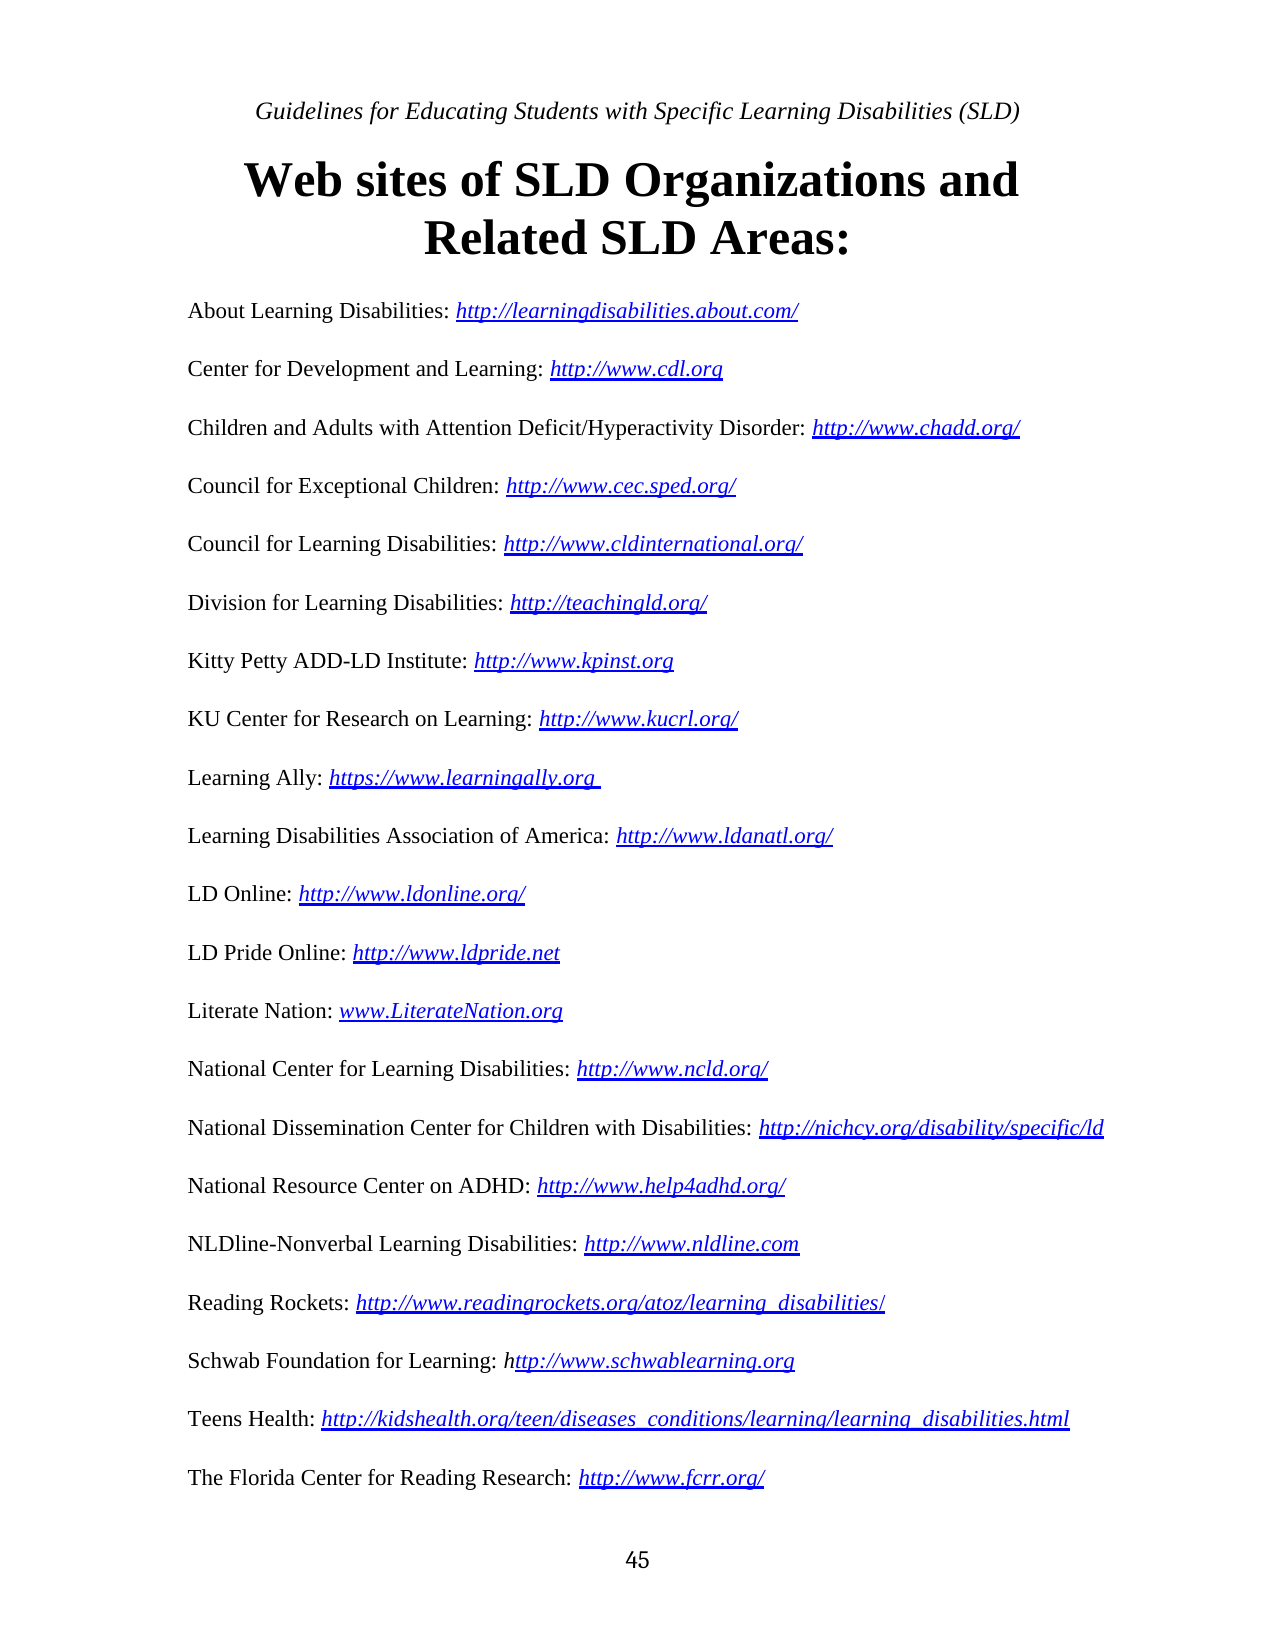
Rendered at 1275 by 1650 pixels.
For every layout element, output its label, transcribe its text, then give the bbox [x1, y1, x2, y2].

text Children and Adults with Attention Deficit/Hyperactivity Disorder: http://www.chadd.org/ [187, 411, 1125, 440]
text Kitty Petty ADD-LD Institute: http://www.kpinst.org [187, 644, 1125, 673]
text Council for Learning Disabilities: http://www.cldinternational.org/ [187, 527, 1125, 557]
text National Dissemination Center for Children with Disabilities: http://nichcy.org/disability/specific/ld [187, 1111, 1125, 1140]
text NLDline-Nonverbal Learning Disabilities: http://www.nldline.com [187, 1227, 1125, 1257]
text National Center for Learning Disabilities: http://www.ncld.org/ [187, 1052, 1125, 1082]
text Schwab Foundation for Learning: http://www.schwablearning.org [187, 1344, 1125, 1373]
text National Resource Center on ADHD: http://www.help4adhd.org/ [187, 1169, 1125, 1198]
text The Florida Center for Reading Research: http://www.fcrr.org/ [187, 1461, 1125, 1490]
text Learning Disabilities Association of America: http://www.ldanatl.org/ [187, 819, 1125, 848]
text Center for Development and Learning: http://www.cdl.org [187, 352, 1125, 382]
text Reading Rockets: http://www.readingrockets.org/atoz/learning_disabilities/ [187, 1286, 1125, 1315]
text Literate Nation: www.LiterateNation.org [187, 994, 1125, 1023]
text Council for Exceptional Children: http://www.cec.sped.org/ [187, 469, 1125, 498]
text KU Center for Research on Learning: http://www.kucrl.org/ [187, 702, 1125, 732]
text LD Online: http://www.ldonline.org/ [187, 877, 1125, 907]
text Learning Ally: https://www.learningally.org [187, 761, 1125, 790]
text Division for Learning Disabilities: http://teachingld.org/ [187, 586, 1125, 615]
subtitle Web sites of SLD Organizations and Related SLD Areas: [150, 150, 1125, 265]
text About Learning Disabilities: http://learningdisabilities.about.com/ [187, 294, 1125, 323]
text Teens Health: http://kidshealth.org/teen/diseases_conditions/learning/learning_disabilities.html [187, 1402, 1125, 1432]
text LD Pride Online: http://www.ldpride.net [187, 936, 1125, 965]
